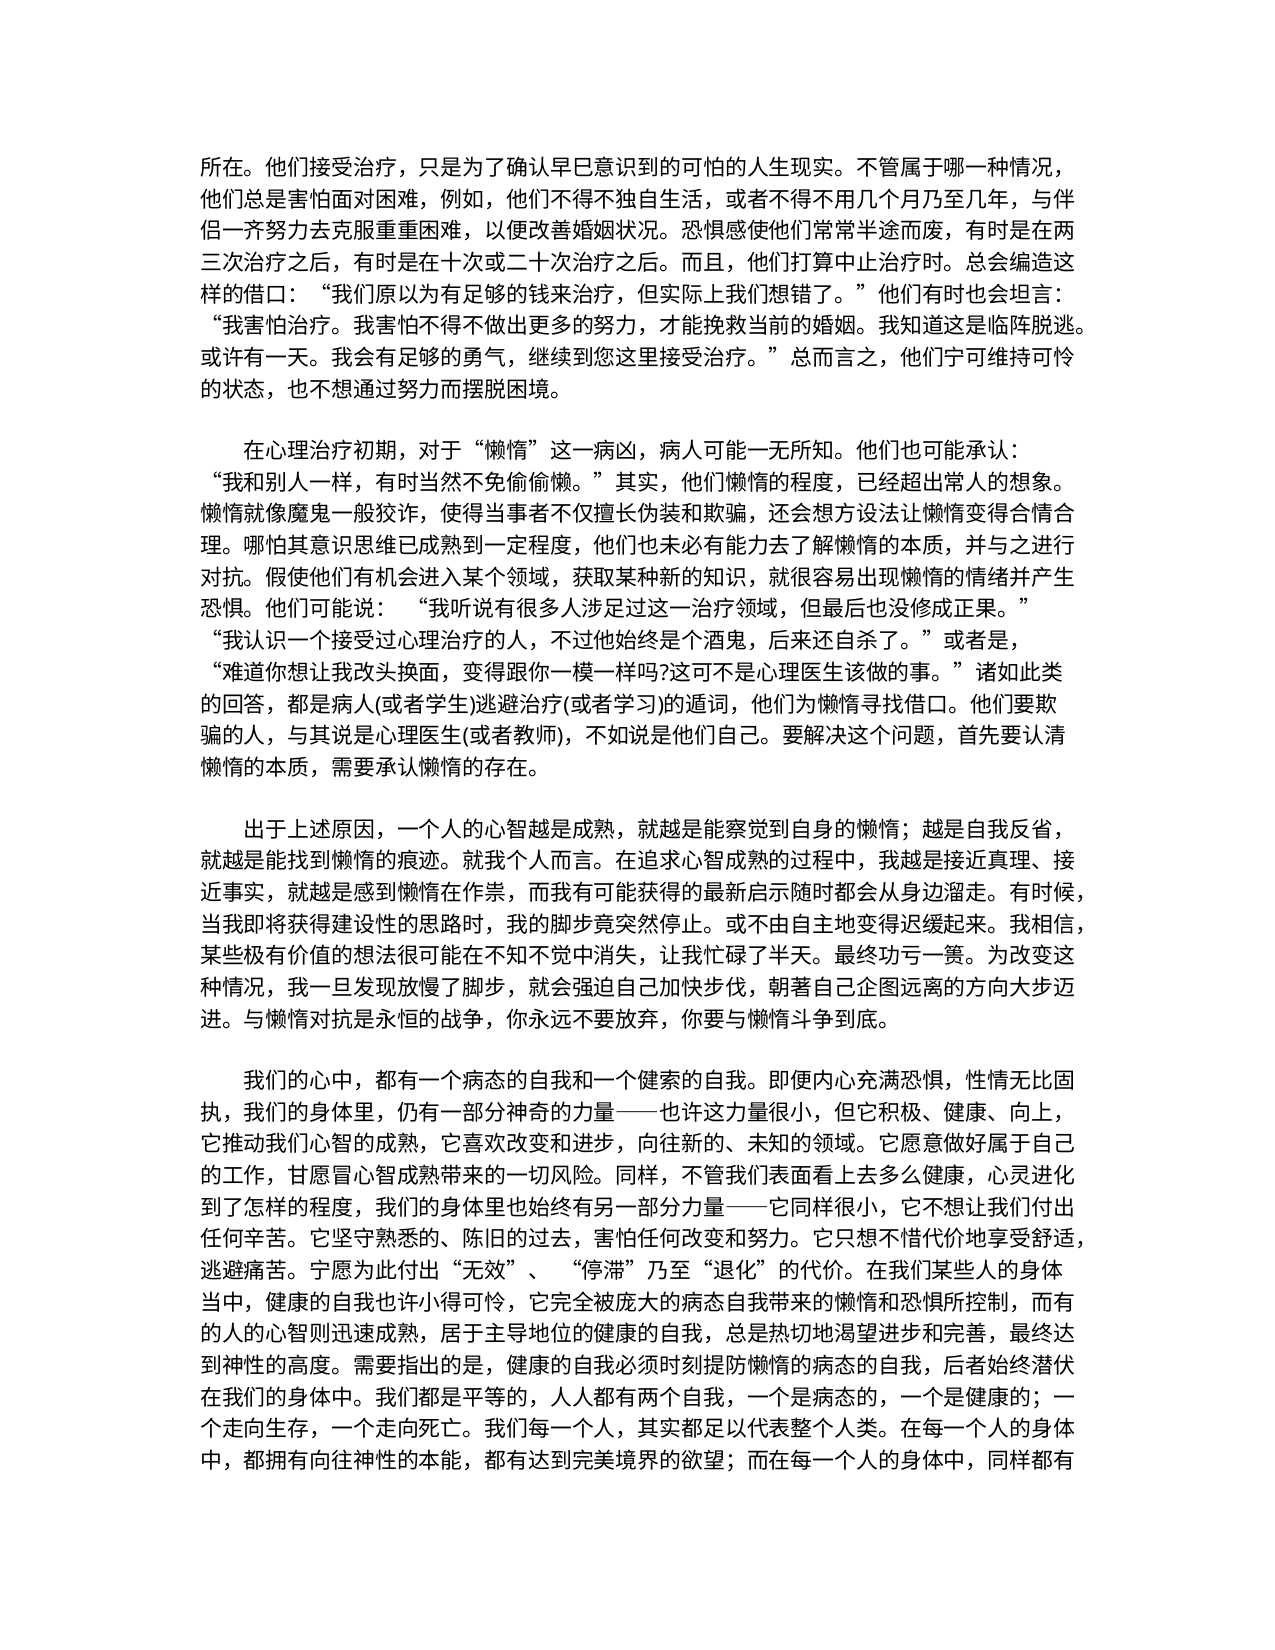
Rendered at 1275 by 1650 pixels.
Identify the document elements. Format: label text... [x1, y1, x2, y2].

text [200, 150, 1075, 403]
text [200, 1063, 1075, 1475]
text 在心理治疗初期，对于“懒惰”这一病凶，病人可能一无所知。他们也可能承认： “我和别人一样，有时当然不免偷偷懒。”其实，他们懒惰的程度，已经超出常人的想象。懒惰就像魔鬼一般狡诈，使得当事者不仅擅长伪装和欺骗，还会想方设法让懒惰变得合情合理。哪怕其意识思维已成熟到一定程度，他们也未必有能力去了解懒惰的本质，并与之进行对抗。假使他们有机会进入某个领域，获取某种新的知识，就很容易出现懒惰的情绪并产生恐惧。他们可能说： “我听说有很多人涉足过这一治疗领域，但最后也没修成正果。”“我认识一个接受过心理治疗的人，不过他始终是个酒鬼，后来还自杀了。”或者是， “难道你想让我改头换面，变得跟你一模一样吗?这可不是心理医生该做的事。”诸如此类的回答，都是病人(或者学生)逃避治疗(或者学习)的遁词，他们为懒惰寻找借口。他们要欺骗的人，与其说是心理医生(或者教师)，不如说是他们自己。要解决这个问题，首先要认清懒惰的本质，需要承认懒惰的存在。 [200, 433, 1075, 782]
text 出于上述原因，一个人的心智越是成熟，就越是能察觉到自身的懒惰；越是自我反省，就越是能找到懒惰的痕迹。就我个人而言。在追求心智成熟的过程中，我越是接近真理、接近事实，就越是感到懒惰在作祟，而我有可能获得的最新启示随时都会从身边溜走。有时候，当我即将获得建设性的思路时，我的脚步竟突然停止。或不由自主地变得迟缓起来。我相信，某些极有价值的想法很可能在不知不觉中消失，让我忙碌了半天。最终功亏一篑。为改变这种情况，我一旦发现放慢了脚步，就会强迫自己加快步伐，朝著自己企图远离的方向大步迈进。与懒惰对抗是永恒的战争，你永远不要放弃，你要与懒惰斗争到底。 [200, 812, 1075, 1033]
